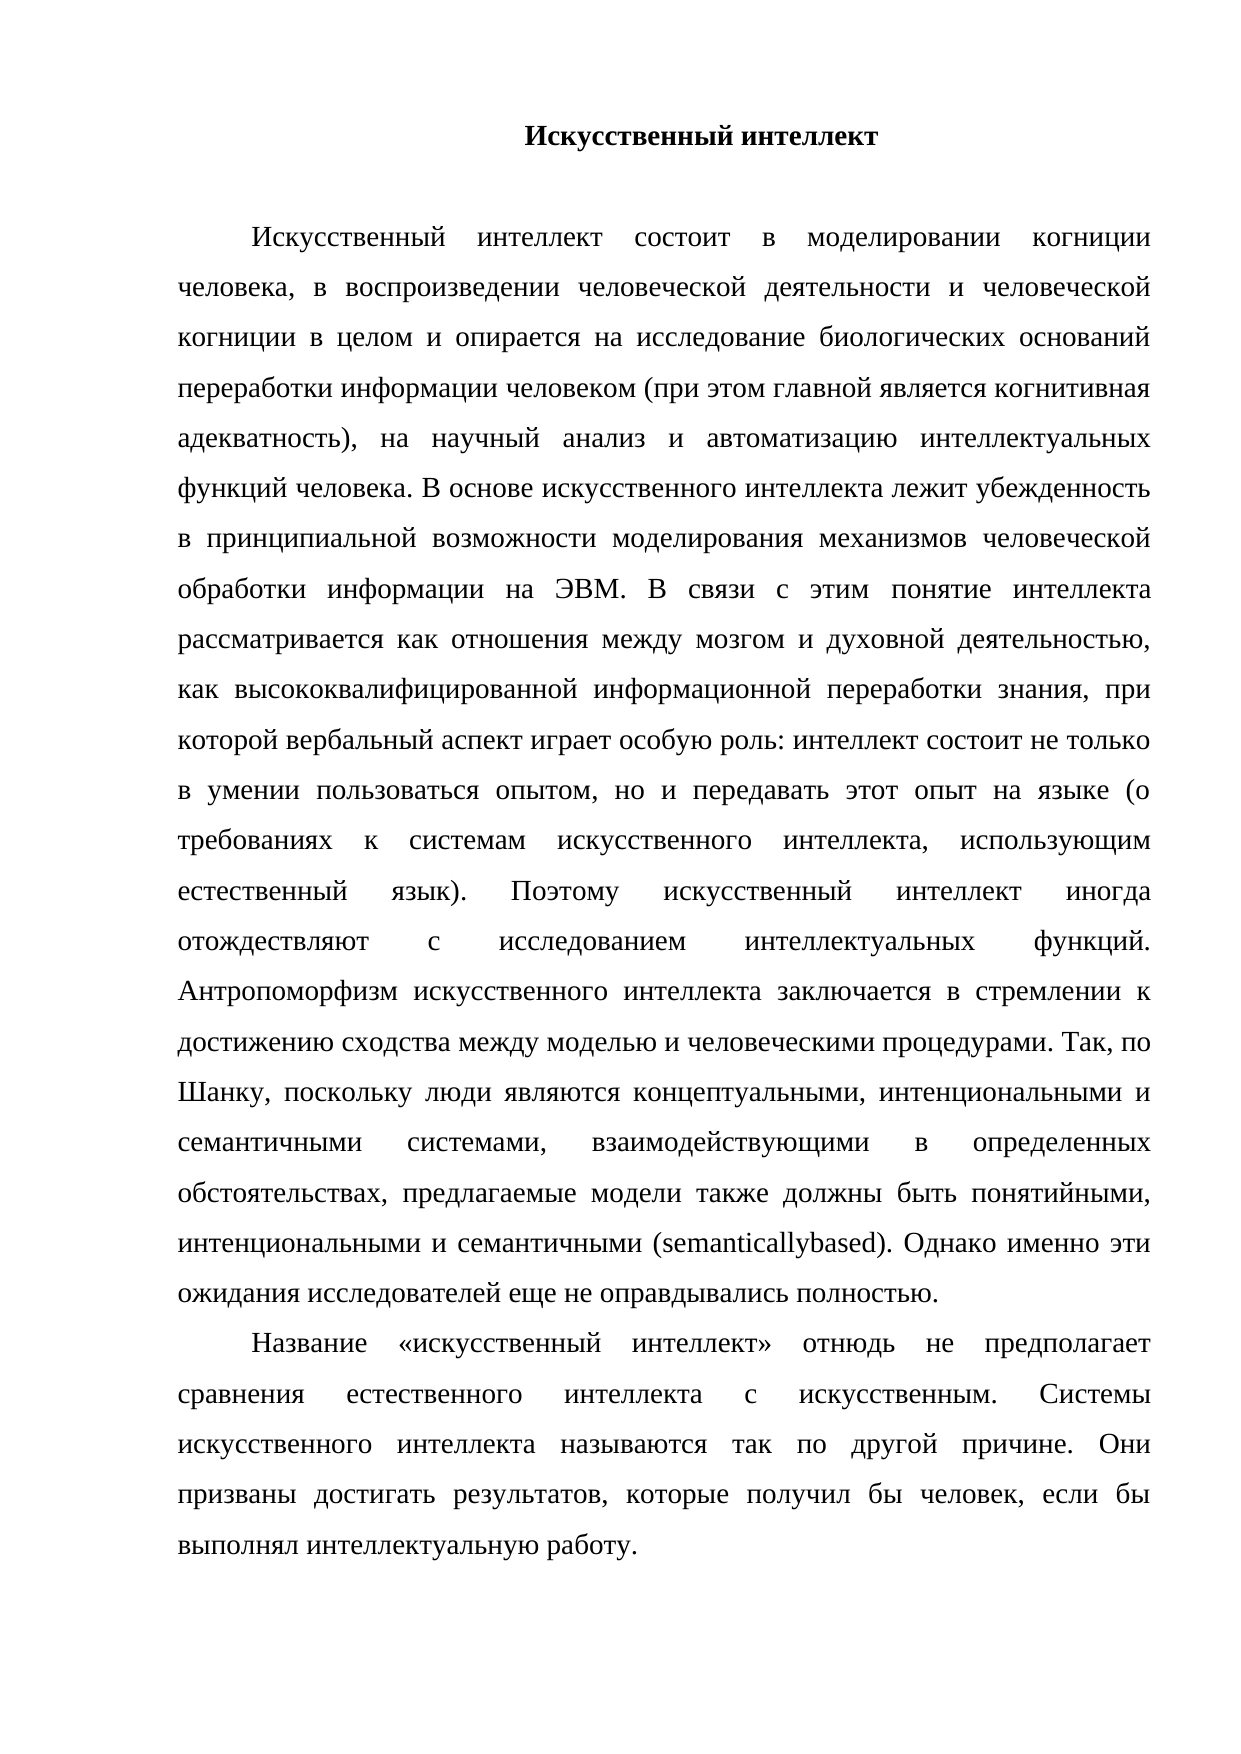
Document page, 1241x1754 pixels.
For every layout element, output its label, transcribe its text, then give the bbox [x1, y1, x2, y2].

text Искусственный интеллект состоит в моделировании когниции человека, в воспроизведении человеческой деятельности и человеческой когниции в целом и опирается на исследование биологических оснований переработки информации человеком (при этом главной является когнитивная адекватность), на научный анализ и автоматизацию интеллектуальных функций человека. В основе искусственного интеллекта лежит убежденность в принципиальной возможности моделирования механизмов человеческой обработки информации на ЭВМ. В связи с этим понятие интеллекта рассматривается как отношения между мозгом и духовной деятельностью, как высококвалифицированной информационной переработки знания, при которой вербальный аспект играет особую роль: интеллект состоит не только в умении пользоваться опытом, но и передавать этот опыт на языке (о требованиях к системам искусственного интеллекта, использующим естественный язык). Поэтому искусственный интеллект иногда отождествляют с исследованием интеллектуальных функций. Антропоморфизм искусственного интеллекта заключается в стремлении к достижению сходства между моделью и человеческими процедурами. Так, по Шанку, поскольку люди являются концептуальными, интенциональными и семантичными системами, взаимодействующими в определенных обстоятельствах, предлагаемые модели также должны быть понятийными, интенциональными и семантичными (semanticallybased). Однако именно эти ожидания исследователей еще не оправдывались полностью. [177, 219, 1152, 1309]
subtitle Искусственный интеллект [177, 118, 1152, 152]
text Название «искусственный интеллект» отнюдь не предполагает сравнения естественного интеллекта с искусственным. Системы искусственного интеллекта называются так по другой причине. Они призваны достигать результатов, которые получил бы человек, если бы выполнял интеллектуальную работу. [177, 1326, 1152, 1560]
